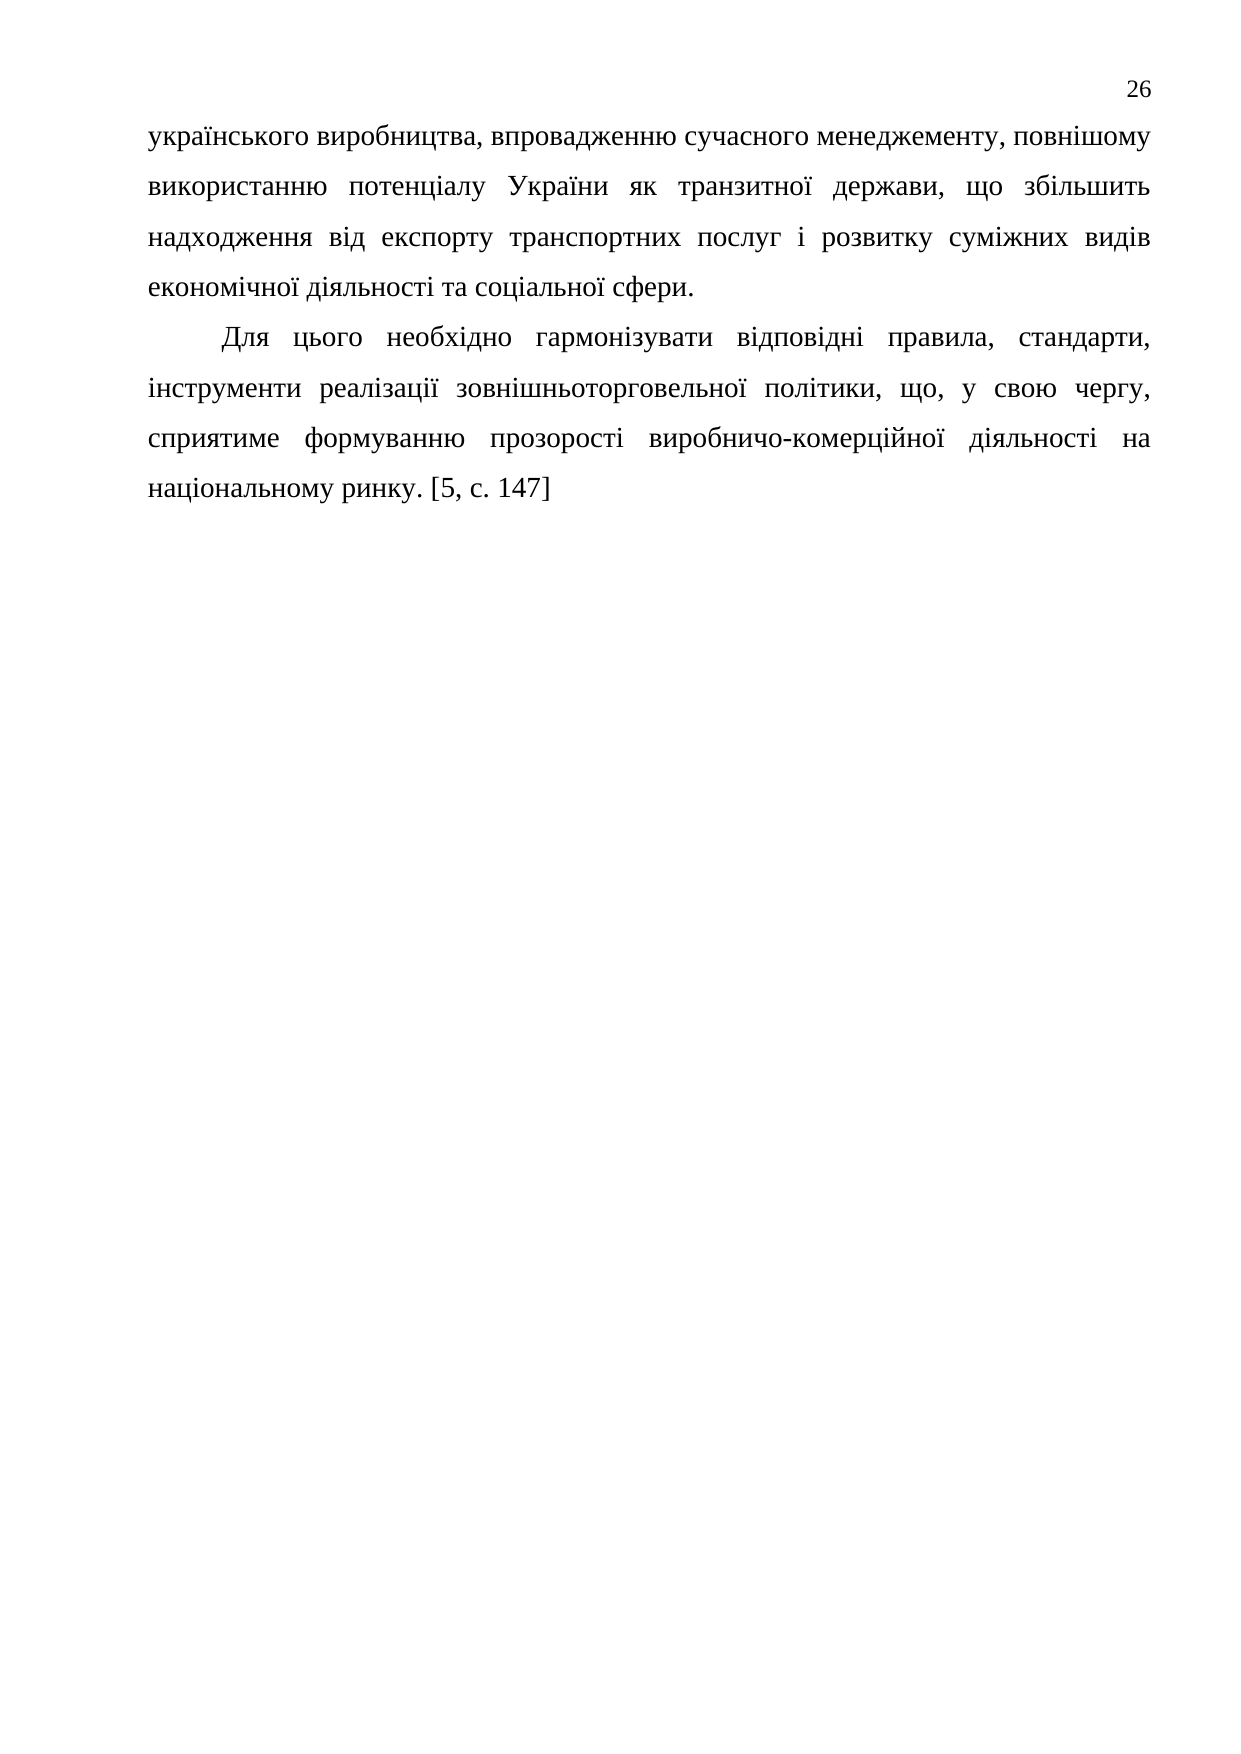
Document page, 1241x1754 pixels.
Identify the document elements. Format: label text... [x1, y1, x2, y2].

text Для цього необхідно гармонізувати відповідні правила, стандарти, інструменти реалізації зовнішньоторговельної політики, що, у свою чергу, сприятиме формуванню прозорості виробничо-комерційної діяльності на національному ринку. [5, c. 147] [148, 319, 1152, 504]
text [148, 118, 1152, 303]
